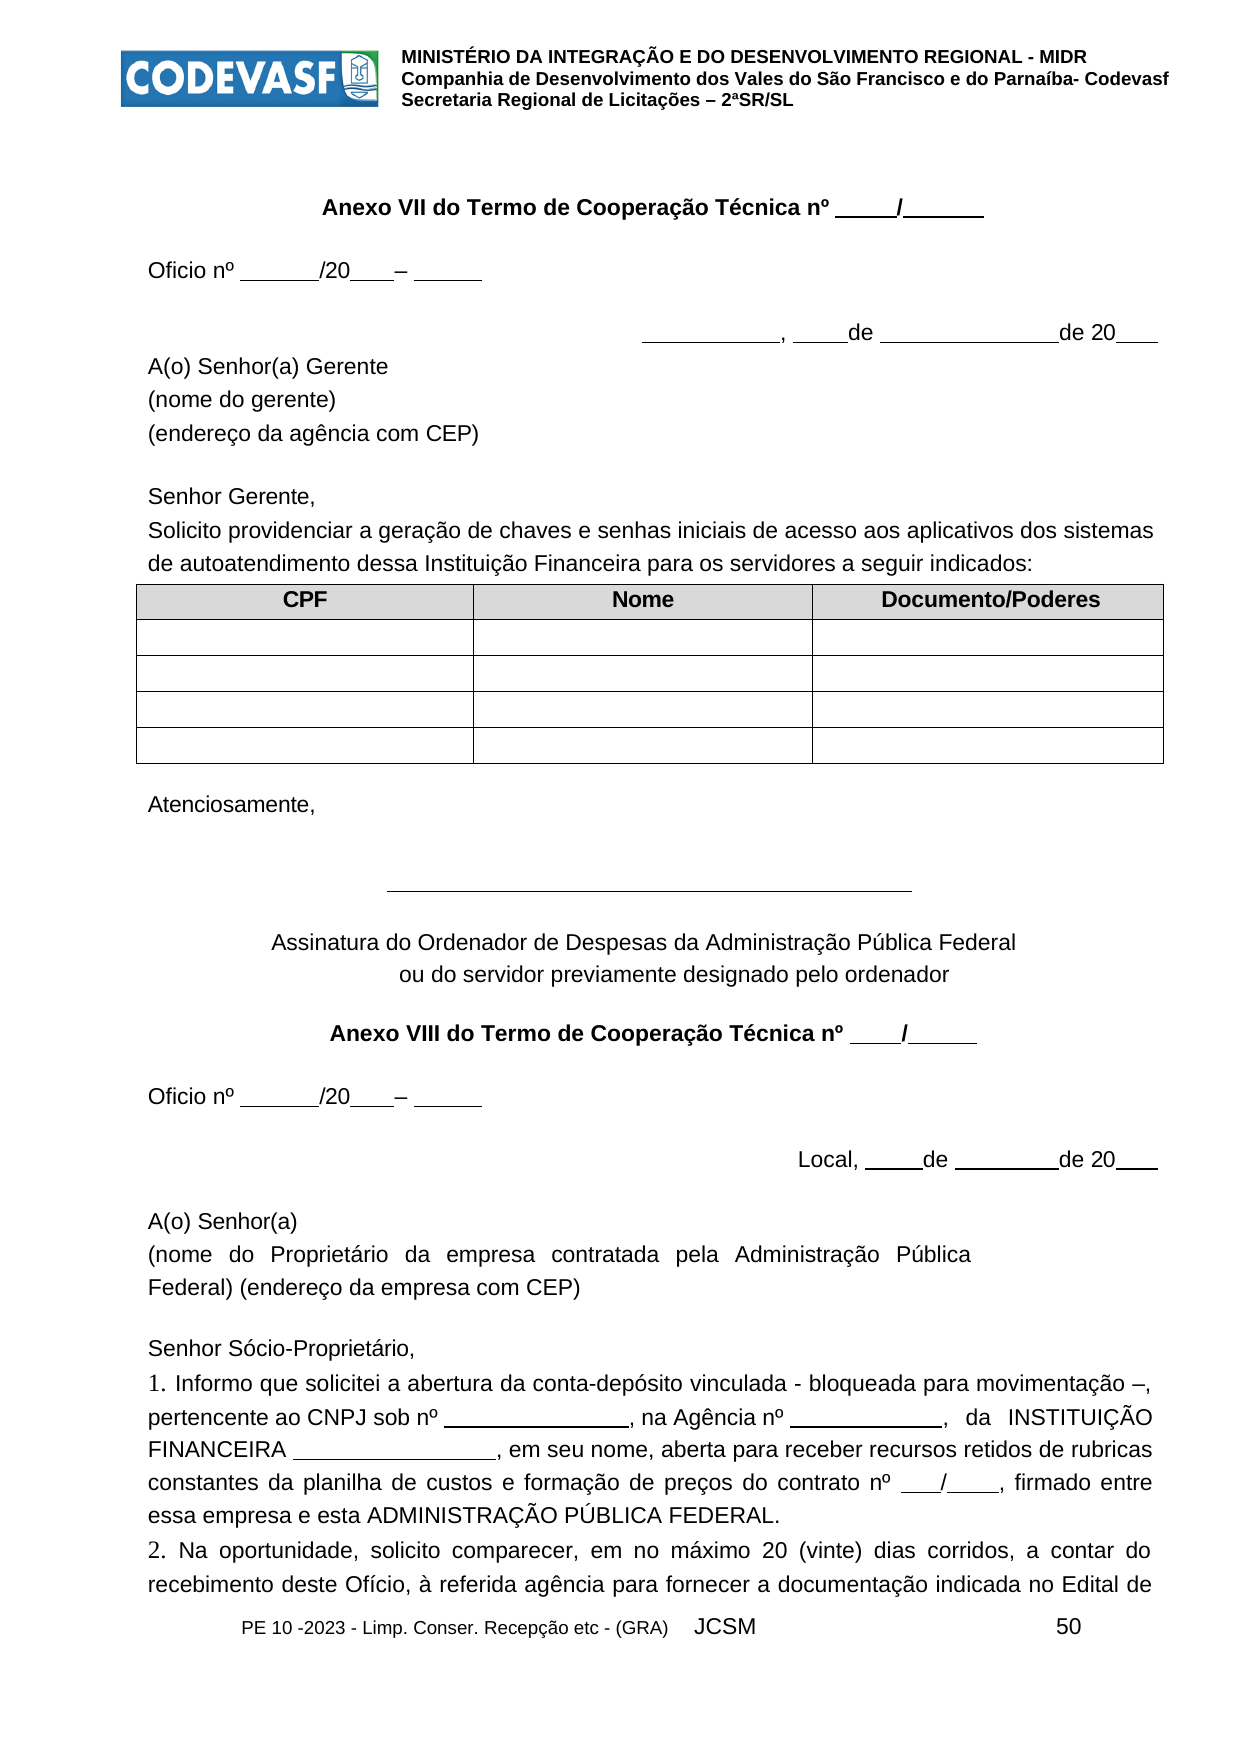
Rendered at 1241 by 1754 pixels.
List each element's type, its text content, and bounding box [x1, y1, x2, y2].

table_cell [474, 656, 812, 691]
table_header Documento/Poderes [813, 585, 1163, 619]
text Oficio nº /20 – [148, 257, 1176, 283]
table_cell [813, 728, 1163, 763]
text Assinatura do Ordenador de Despesas da Administração Pública Federal ou do servidor previamente designado pelo ordenador [271, 928, 1032, 987]
table_cell [813, 692, 1163, 727]
table_cell [813, 656, 1163, 691]
table_cell [137, 728, 473, 763]
table_cell [474, 692, 812, 727]
text Atenciosamente, [148, 791, 1176, 817]
table_cell [137, 656, 473, 691]
text Local, de de 20 [798, 1146, 1176, 1172]
table_cell [137, 692, 473, 727]
text (endereço da agência com CEP) [148, 418, 1176, 447]
text A(o) Senhor(a) [148, 1208, 1176, 1234]
table_header CPF [137, 585, 473, 619]
text Anexo VIII do Termo de Cooperação Técnica nº / [130, 1020, 1176, 1047]
text Senhor Sócio-Proprietário, [148, 1335, 1176, 1361]
table_header Nome [474, 585, 812, 619]
table_cell [813, 620, 1163, 655]
list Informo que solicitei a abertura da conta-depósito vinculada - bloqueada para movimentação –, pertencente ao CNPJ sob nº , na Agência nº , da INSTITUIÇÃO FINANCEIRA , em seu nome, aberta para receber recursos retidos de rubricas constantes da planilha de custos e formação de preços do contrato nº / , firmado entre essa empresa e esta ADMINISTRAÇÃO PÚBLICA FEDERAL. [148, 1368, 1153, 1529]
table_cell [474, 620, 812, 655]
table_cell [137, 620, 473, 655]
text Solicito providenciar a geração de chaves e senhas iniciais de acesso aos aplicativos dos sistemas de autoatendimento dessa Instituição Financeira para os servidores a seguir indicados: [148, 517, 1176, 576]
text A(o) Senhor(a) Gerente (nome do gerente) [148, 353, 422, 412]
picture [120, 50, 379, 107]
text , de de 20 [642, 319, 1176, 345]
text Senhor Gerente, [148, 483, 1176, 509]
table_cell [474, 728, 812, 763]
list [148, 1535, 1152, 1597]
text Anexo VII do Termo de Cooperação Técnica nº / [130, 194, 1176, 220]
text (nome do Proprietário da empresa contratada pela Administração Pública Federal) (endereço da empresa com CEP) [148, 1241, 971, 1301]
text Oficio nº /20 – [148, 1083, 1176, 1110]
